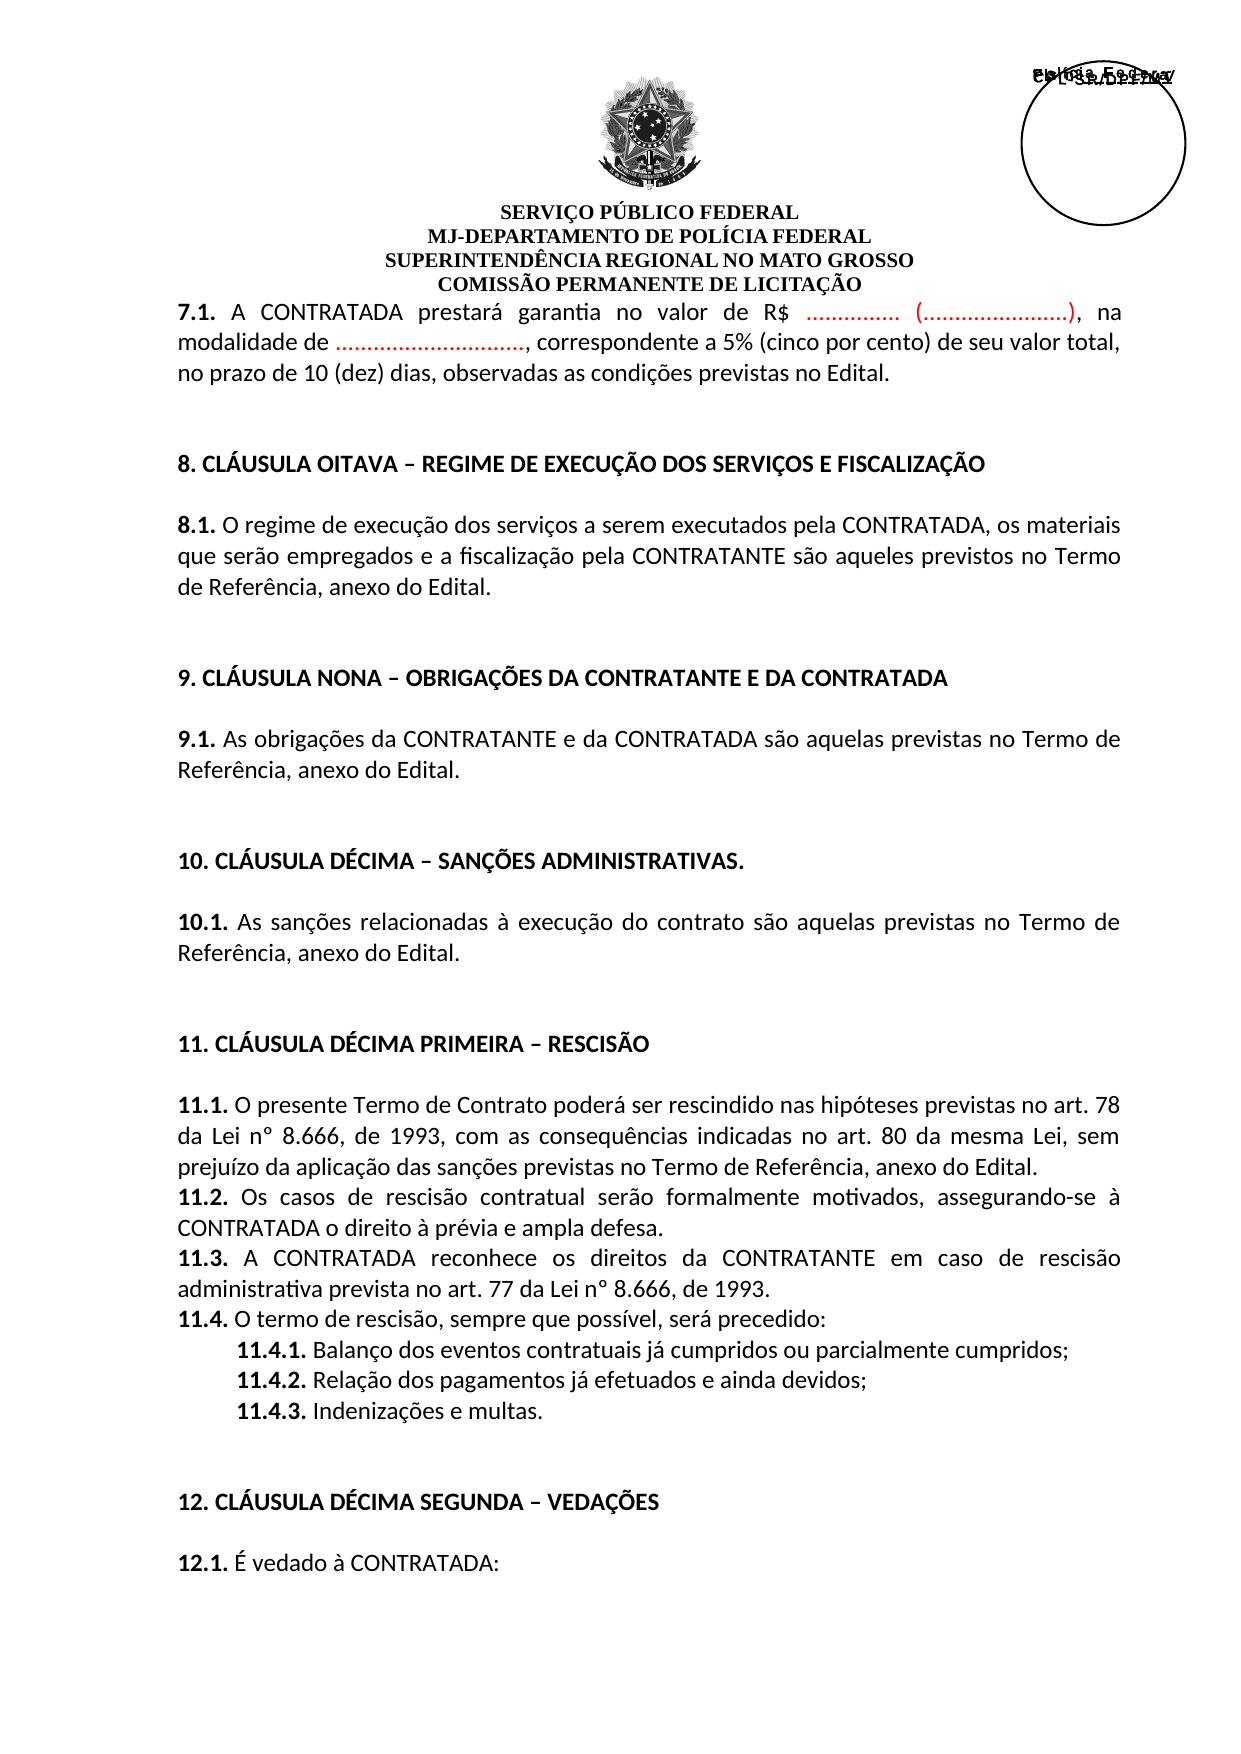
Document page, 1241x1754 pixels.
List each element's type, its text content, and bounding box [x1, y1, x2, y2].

text 10.1. As sanções relacionadas à execução do contrato são aquelas previstas no Termo de Referência, anexo do Edital. [177, 906, 1122, 967]
text 11.1. O presente Termo de Contrato poderá ser rescindido nas hipóteses previstas no art. 78 da Lei nº 8.666, de 1993, com as consequências indicadas no art. 80 da mesma Lei, sem prejuízo da aplicação das sanções previstas no Termo de Referência, anexo do Edital. [177, 1089, 1122, 1181]
text 12.1. É vedado à CONTRATADA: [177, 1547, 1122, 1578]
text 9.1. As obrigações da CONTRATANTE e da CONTRATADA são aquelas previstas no Termo de Referência, anexo do Edital. [177, 723, 1122, 784]
text 11. CLÁUSULA DÉCIMA PRIMEIRA – RESCISÃO [177, 1028, 1122, 1059]
text 11.4. O termo de rescisão, sempre que possível, será precedido: [177, 1303, 1122, 1334]
text 9. CLÁUSULA NONA – OBRIGAÇÕES DA CONTRATANTE E DA CONTRATADA [177, 662, 1122, 693]
text 11.2. Os casos de rescisão contratual serão formalmente motivados, assegurando-se à CONTRATADA o direito à prévia e ampla defesa. [177, 1181, 1122, 1242]
text 8. CLÁUSULA OITAVA – REGIME DE EXECUÇÃO DOS SERVIÇOS E FISCALIZAÇÃO [177, 449, 1122, 479]
text 10. CLÁUSULA DÉCIMA – SANÇÕES ADMINISTRATIVAS. [177, 845, 1122, 876]
text 11.3. A CONTRATADA reconhece os direitos da CONTRATANTE em caso de rescisão administrativa prevista no art. 77 da Lei nº 8.666, de 1993. [177, 1242, 1122, 1303]
text 7.1. A CONTRATADA prestará garantia no valor de R$ ............... (.......................), na modalidade de .............................., correspondente a 5% (cinco por cento) de seu valor total, no prazo de 10 (dez) dias, observadas as condições previstas no Edital. [177, 296, 1122, 388]
text 12. CLÁUSULA DÉCIMA SEGUNDA – VEDAÇÕES [177, 1486, 1122, 1517]
text 8.1. O regime de execução dos serviços a serem executados pela CONTRATADA, os materiais que serão empregados e a fiscalização pela CONTRATANTE são aqueles previstos no Termo de Referência, anexo do Edital. [177, 510, 1122, 601]
text 11.4.1. Balanço dos eventos contratuais já cumpridos ou parcialmente cumpridos; [236, 1334, 1122, 1364]
text 11.4.2. Relação dos pagamentos já efetuados e ainda devidos; [236, 1364, 1122, 1395]
text 11.4.3. Indenizações e multas. [236, 1395, 1122, 1425]
